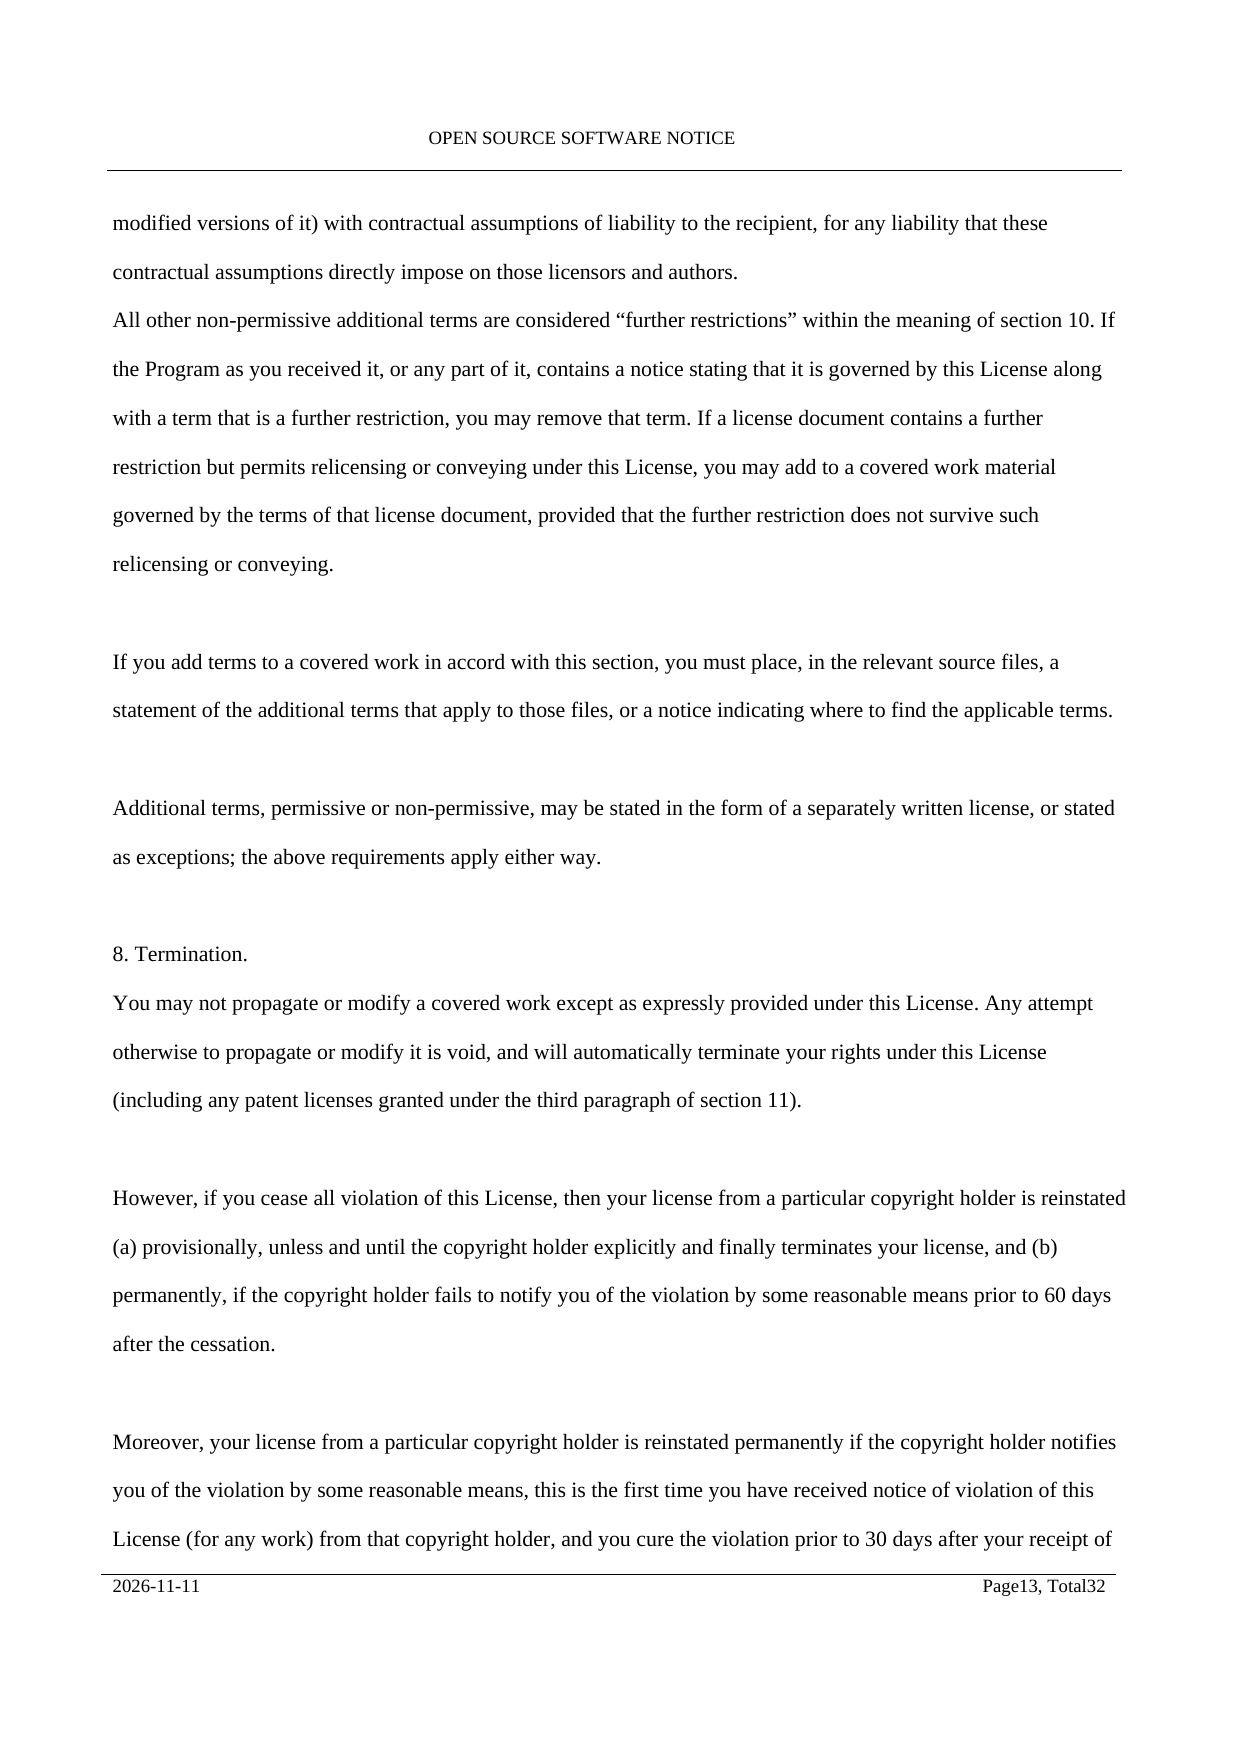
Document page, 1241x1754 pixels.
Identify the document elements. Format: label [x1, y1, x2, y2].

text [112, 206, 1128, 1555]
